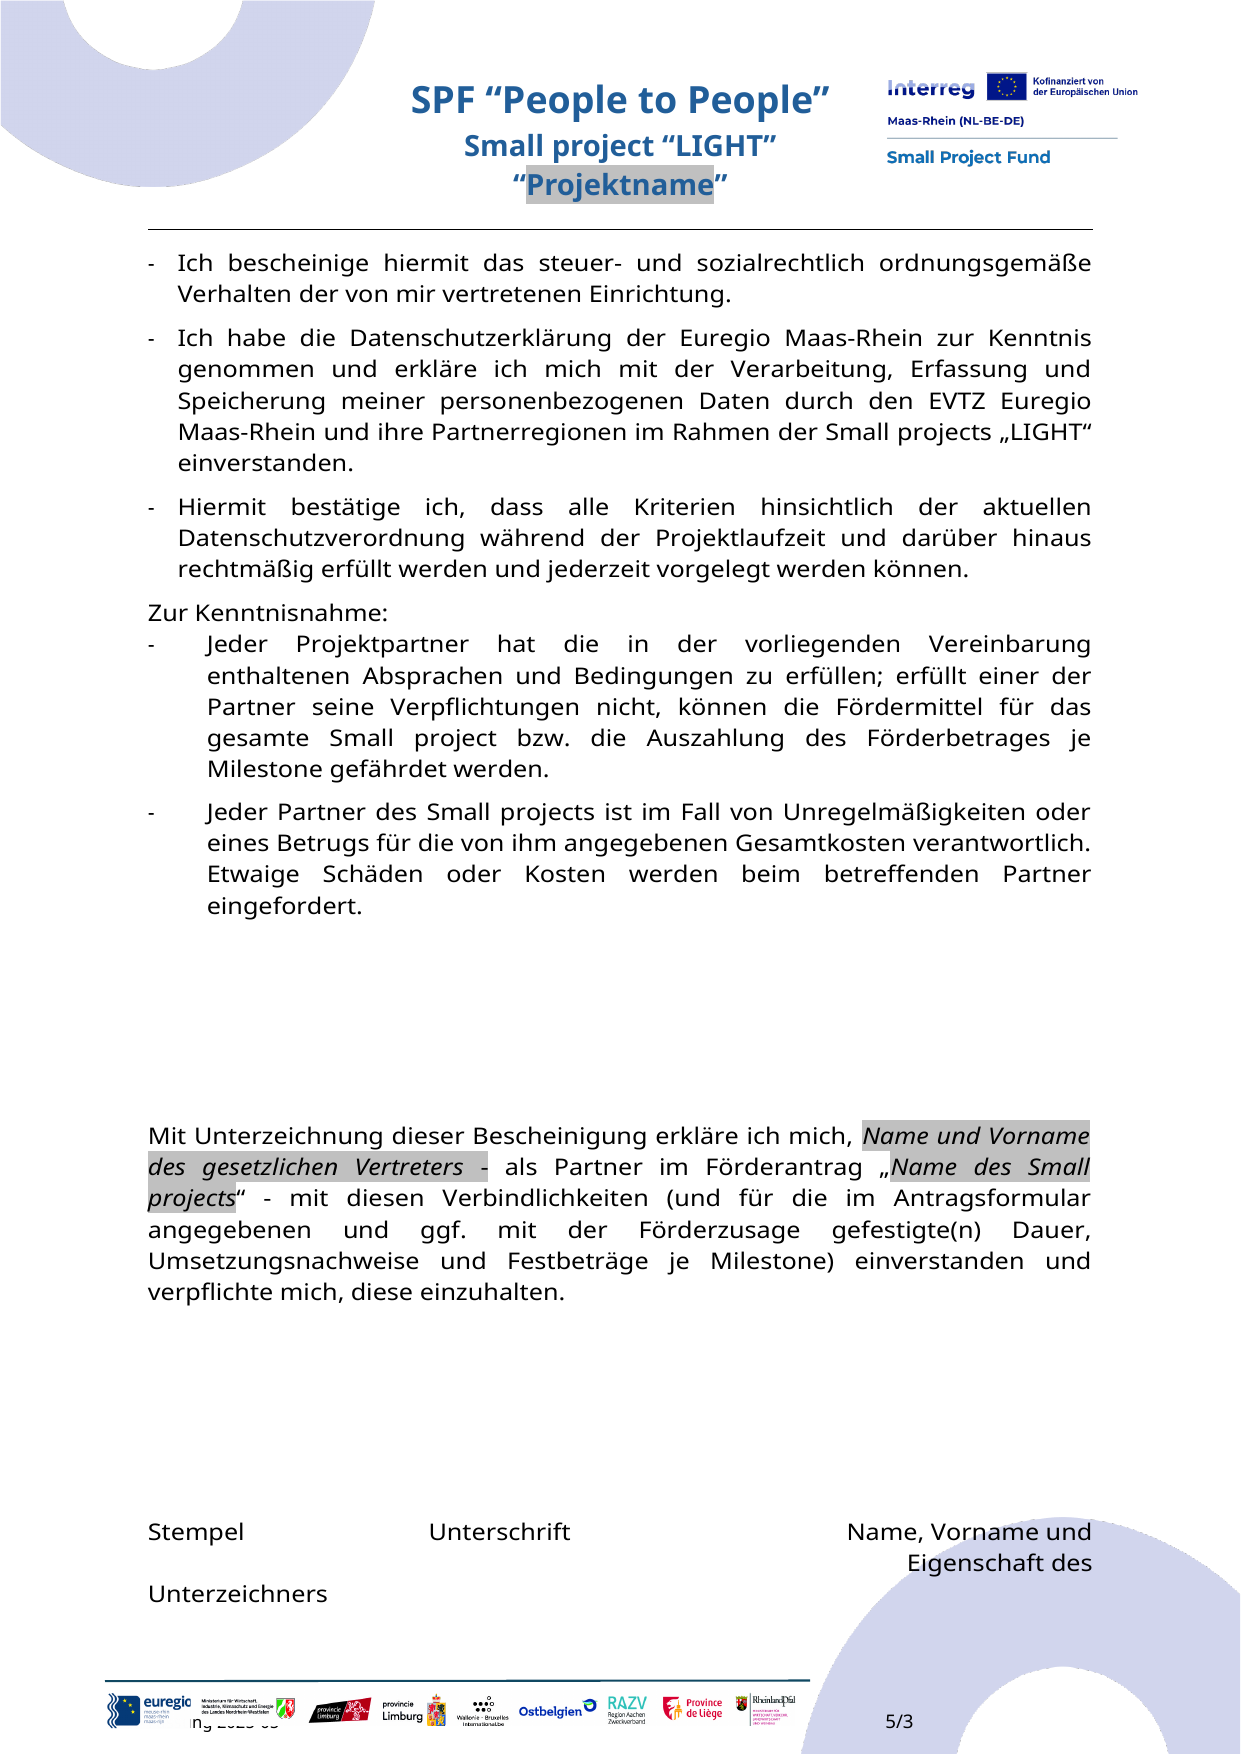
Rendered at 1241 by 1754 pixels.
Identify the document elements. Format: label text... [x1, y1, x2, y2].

list Hiermit bestätige ich, dass alle Kriterien hinsichtlich der aktuellen Datenschutzverordnung während der Projektlaufzeit und darüber hinaus rechtmäßig erfüllt werden und jederzeit vorgelegt werden können. [148, 491, 1093, 584]
picture [1, 1, 375, 187]
picture [201, 1690, 795, 1726]
text Mit Unterzeichnung dieser Bescheinigung erkläre ich mich, Name und Vorname des gesetzlichen Vertreters - als Partner im Förderantrag „Name des Small projects“ - mit diesen Verbindlichkeiten (und für die im Antragsformular angegebenen und ggf. mit der Förderzusage gefestigte(n) Dauer, Umsetzungsnachweise und Festbeträge je Milestone) einverstanden und verpflichte mich, diese einzuhalten. [148, 1120, 1093, 1307]
picture [800, 1517, 1241, 1754]
picture [106, 1690, 191, 1728]
text Eigenschaft des Unterzeichners [148, 1547, 1093, 1609]
picture [880, 61, 1142, 180]
text Stempel Unterschrift Name, Vorname und [148, 1516, 1093, 1547]
list Ich habe die Datenschutzerklärung der Euregio Maas-Rhein zur Kenntnis genommen und erkläre ich mich mit der Verarbeitung, Erfassung und Speicherung meiner personenbezogenen Daten durch den EVTZ Euregio Maas-Rhein und ihre Partnerregionen im Rahmen der Small projects „LIGHT“ einverstanden. [148, 322, 1093, 478]
list Jeder Partner des Small projects ist im Fall von Unregelmäßigkeiten oder eines Betrugs für die von ihm angegebenen Gesamtkosten verantwortlich. Etwaige Schäden oder Kosten werden beim betreffenden Partner eingefordert. [148, 796, 1093, 921]
list Jeder Projektpartner hat die in der vorliegenden Vereinbarung enthaltenen Absprachen und Bedingungen zu erfüllen; erfüllt einer der Partner seine Verpflichtungen nicht, können die Fördermittel für das gesamte Small project bzw. die Auszahlung des Förderbetrages je Milestone gefährdet werden. [148, 628, 1093, 784]
list Ich bescheinige hiermit das steuer- und sozialrechtlich ordnungsgemäße Verhalten der von mir vertretenen Einrichtung. [148, 247, 1093, 309]
text Zur Kenntnisnahme: [148, 597, 1093, 628]
